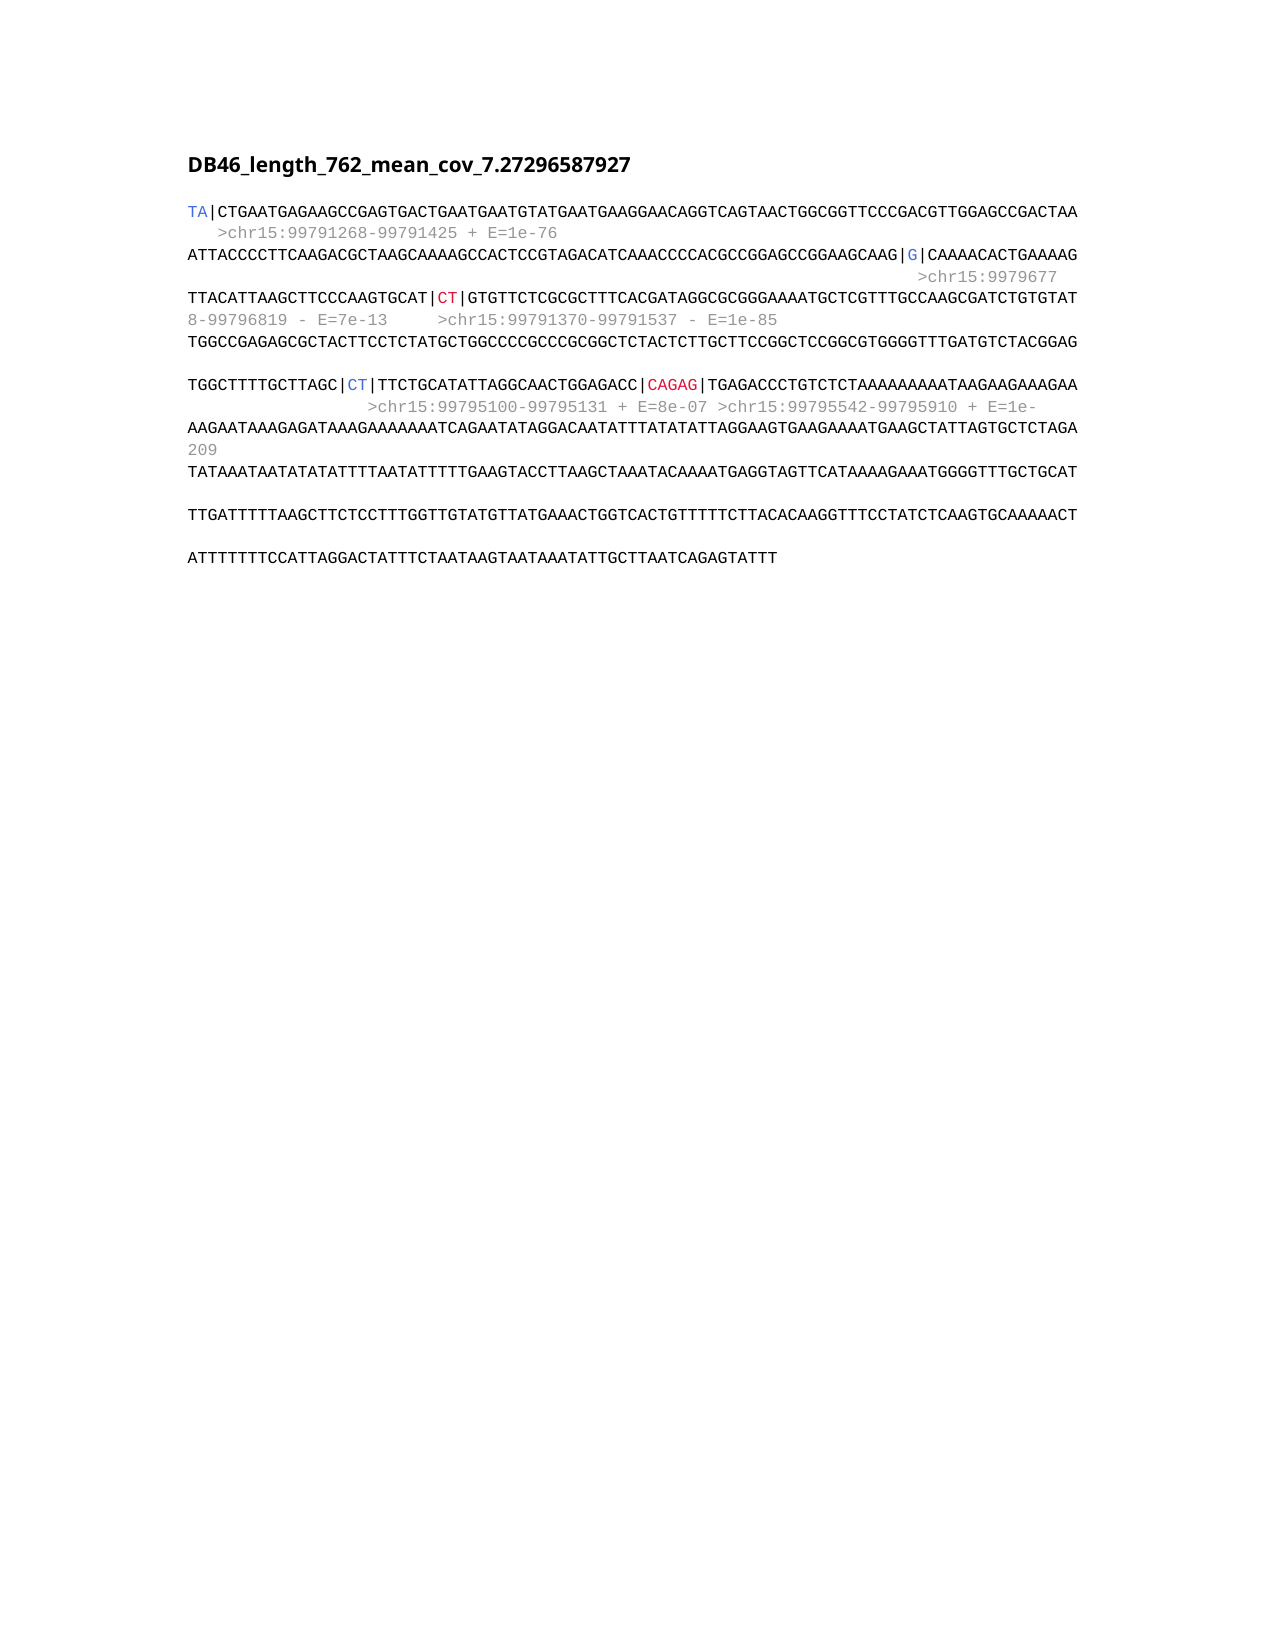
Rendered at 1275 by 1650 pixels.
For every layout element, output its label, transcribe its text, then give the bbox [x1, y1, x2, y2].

text DB46_length_762_mean_cov_7.27296587927 [187, 150, 1087, 178]
text TA|CTGAATGAGAAGCCGAGTGACTGAATGAATGTATGAATGAAGGAACAGGTCAGTAACTGGCGGTTCCCGACGTTGGAGCCGACTAA >chr15:99791268-99791425 + E=1e-76 ATTACCCCTTCAAGACGCTAAGCAAAAGCCACTCCGTAGACATCAAACCCCACGCCGGAGCCGGAAGCAAG|G|CAAAACACTGAAAAG >chr15:9979677 TTACATTAAGCTTCCCAAGTGCAT|CT|GTGTTCTCGCGCTTTCACGATAGGCGCGGGAAAATGCTCGTTTGCCAAGCGATCTGTGTAT 8-99796819 - E=7e-13 >chr15:99791370-99791537 - E=1e-85 TGGCCGAGAGCGCTACTTCCTCTATGCTGGCCCCGCCCGCGGCTCTACTCTTGCTTCCGGCTCCGGCGTGGGGTTTGATGTCTACGGAG TGGCTTTTGCTTAGC|CT|TTCTGCATATTAGGCAACTGGAGACC|CAGAG|TGAGACCCTGTCTCTAAAAAAAAATAAGAAGAAAGAA >chr15:99795100-99795131 + E=8e-07 >chr15:99795542-99795910 + E=1e- AAGAATAAAGAGATAAAGAAAAAAATCAGAATATAGGACAATATTTATATATTAGGAAGTGAAGAAAATGAAGCTATTAGTGCTCTAGA 209 TATAAATAATATATATTTTAATATTTTTGAAGTACCTTAAGCTAAATACAAAATGAGGTAGTTCATAAAAGAAATGGGGTTTGCTGCAT TTGATTTTTAAGCTTCTCCTTTGGTTGTATGTTATGAAACTGGTCACTGTTTTTCTTACACAAGGTTTCCTATCTCAAGTGCAAAAACT ATTTTTTTCCATTAGGACTATTTCTAATAAGTAATAAATATTGCTTAATCAGAGTATTT [187, 203, 1087, 569]
